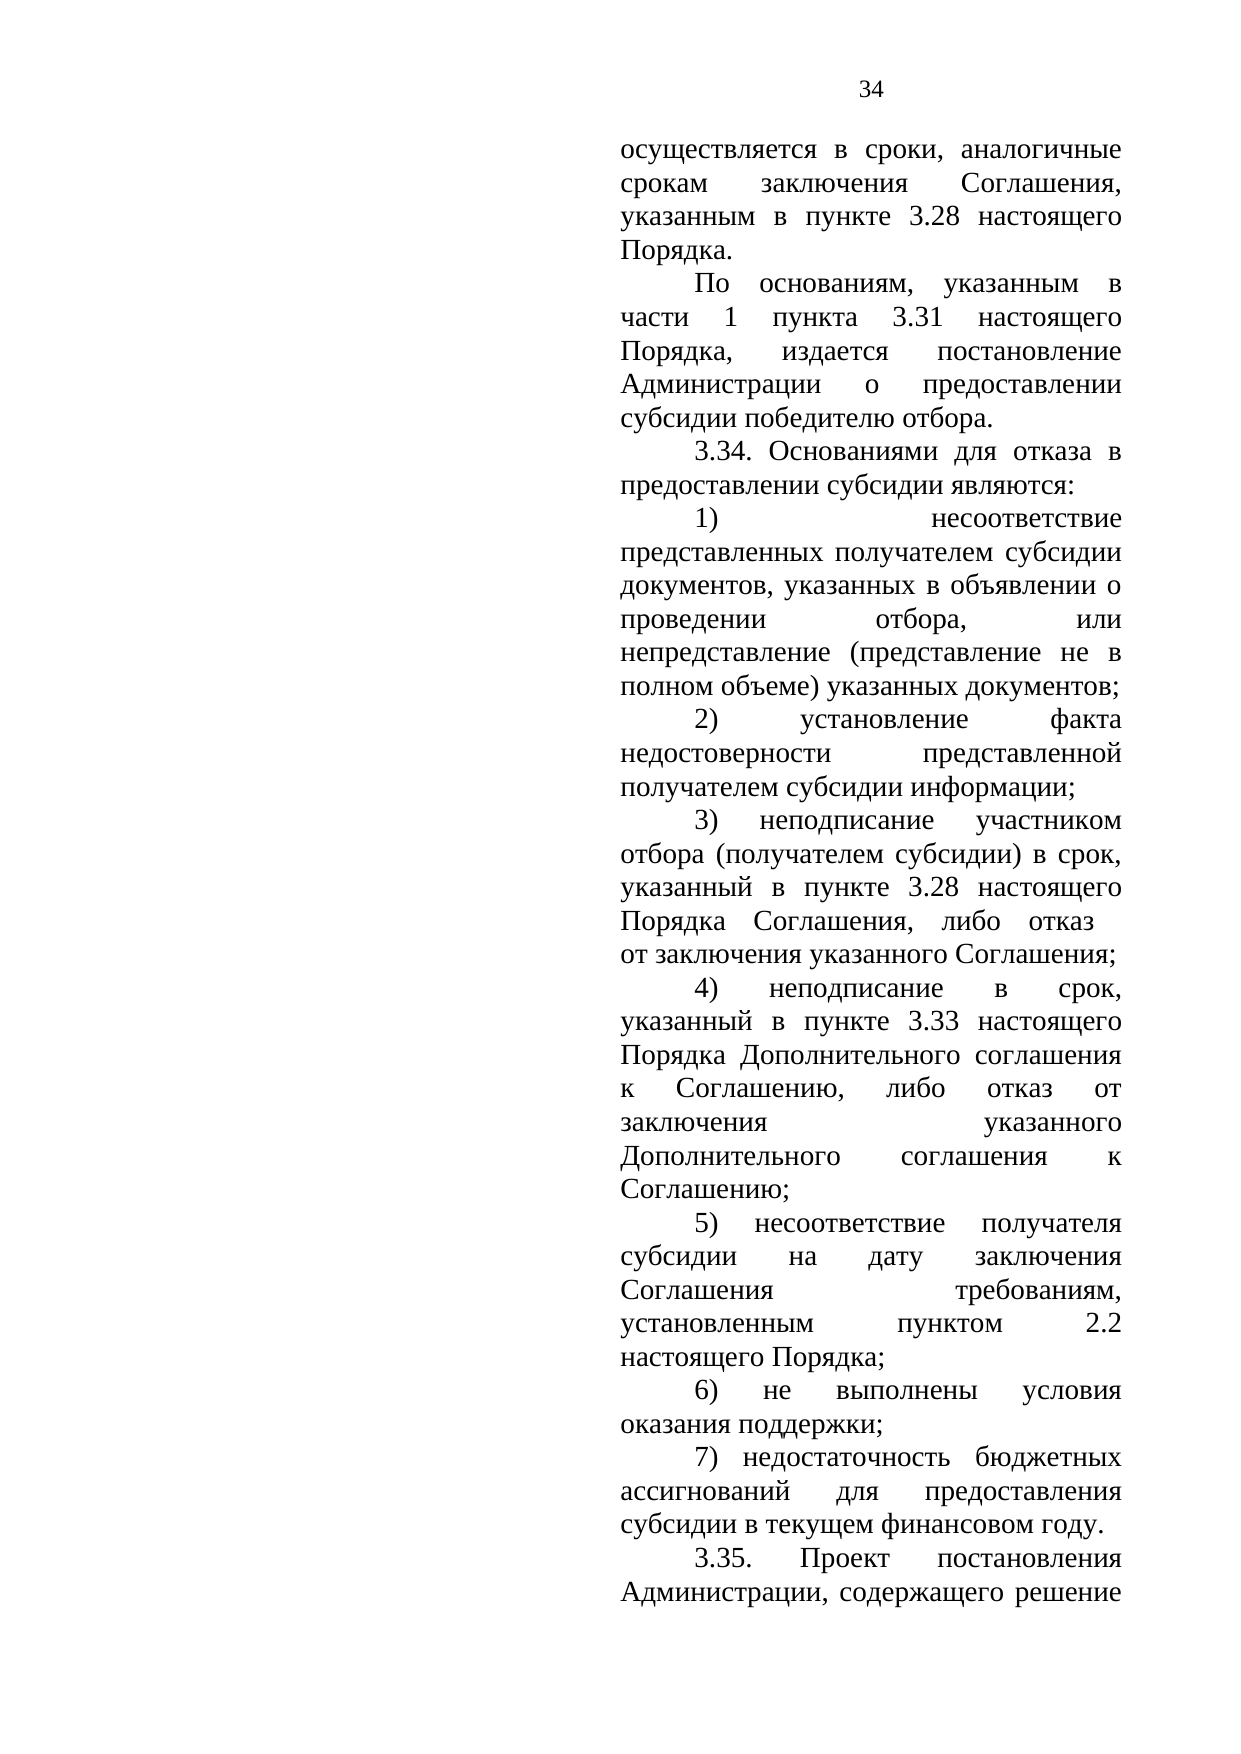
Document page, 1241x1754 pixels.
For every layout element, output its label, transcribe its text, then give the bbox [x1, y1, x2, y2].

text 5) несоответствие получателя субсидии на дату заключения Соглашения требованиям, установленным пунктом 2.2 настоящего Порядка; [620, 1205, 1122, 1372]
text 1) несоответствие представленных получателем субсидии документов, указанных в объявлении о проведении отбора, или непредставление (представление не в полном объеме) указанных документов; [620, 500, 1122, 702]
text 3.34. Основаниями для отказа в предоставлении субсидии являются: [620, 433, 1122, 500]
text 2) установление факта недостоверности представленной получателем субсидии информации; [620, 702, 1122, 802]
text 6) не выполнены условия оказания поддержки; [620, 1372, 1122, 1439]
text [620, 1540, 1122, 1607]
text 3) неподписание участником отбора (получателем субсидии) в срок, указанный в пункте 3.28 настоящего Порядка Соглашения, либо отказ от заключения указанного Соглашения; [620, 802, 1122, 970]
text 4) неподписание в срок, указанный в пункте 3.33 настоящего Порядка Дополнительного соглашения к Соглашению, либо отказ от заключения указанного Дополнительного соглашения к Соглашению; [620, 970, 1122, 1205]
text По основаниям, указанным в части 1 пункта 3.31 настоящего Порядка, издается постановление Администрации о предоставлении субсидии победителю отбора. [620, 266, 1122, 433]
text 7) недостаточность бюджетных ассигнований для предоставления субсидии в текущем финансовом году. [620, 1439, 1122, 1540]
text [620, 131, 1122, 266]
